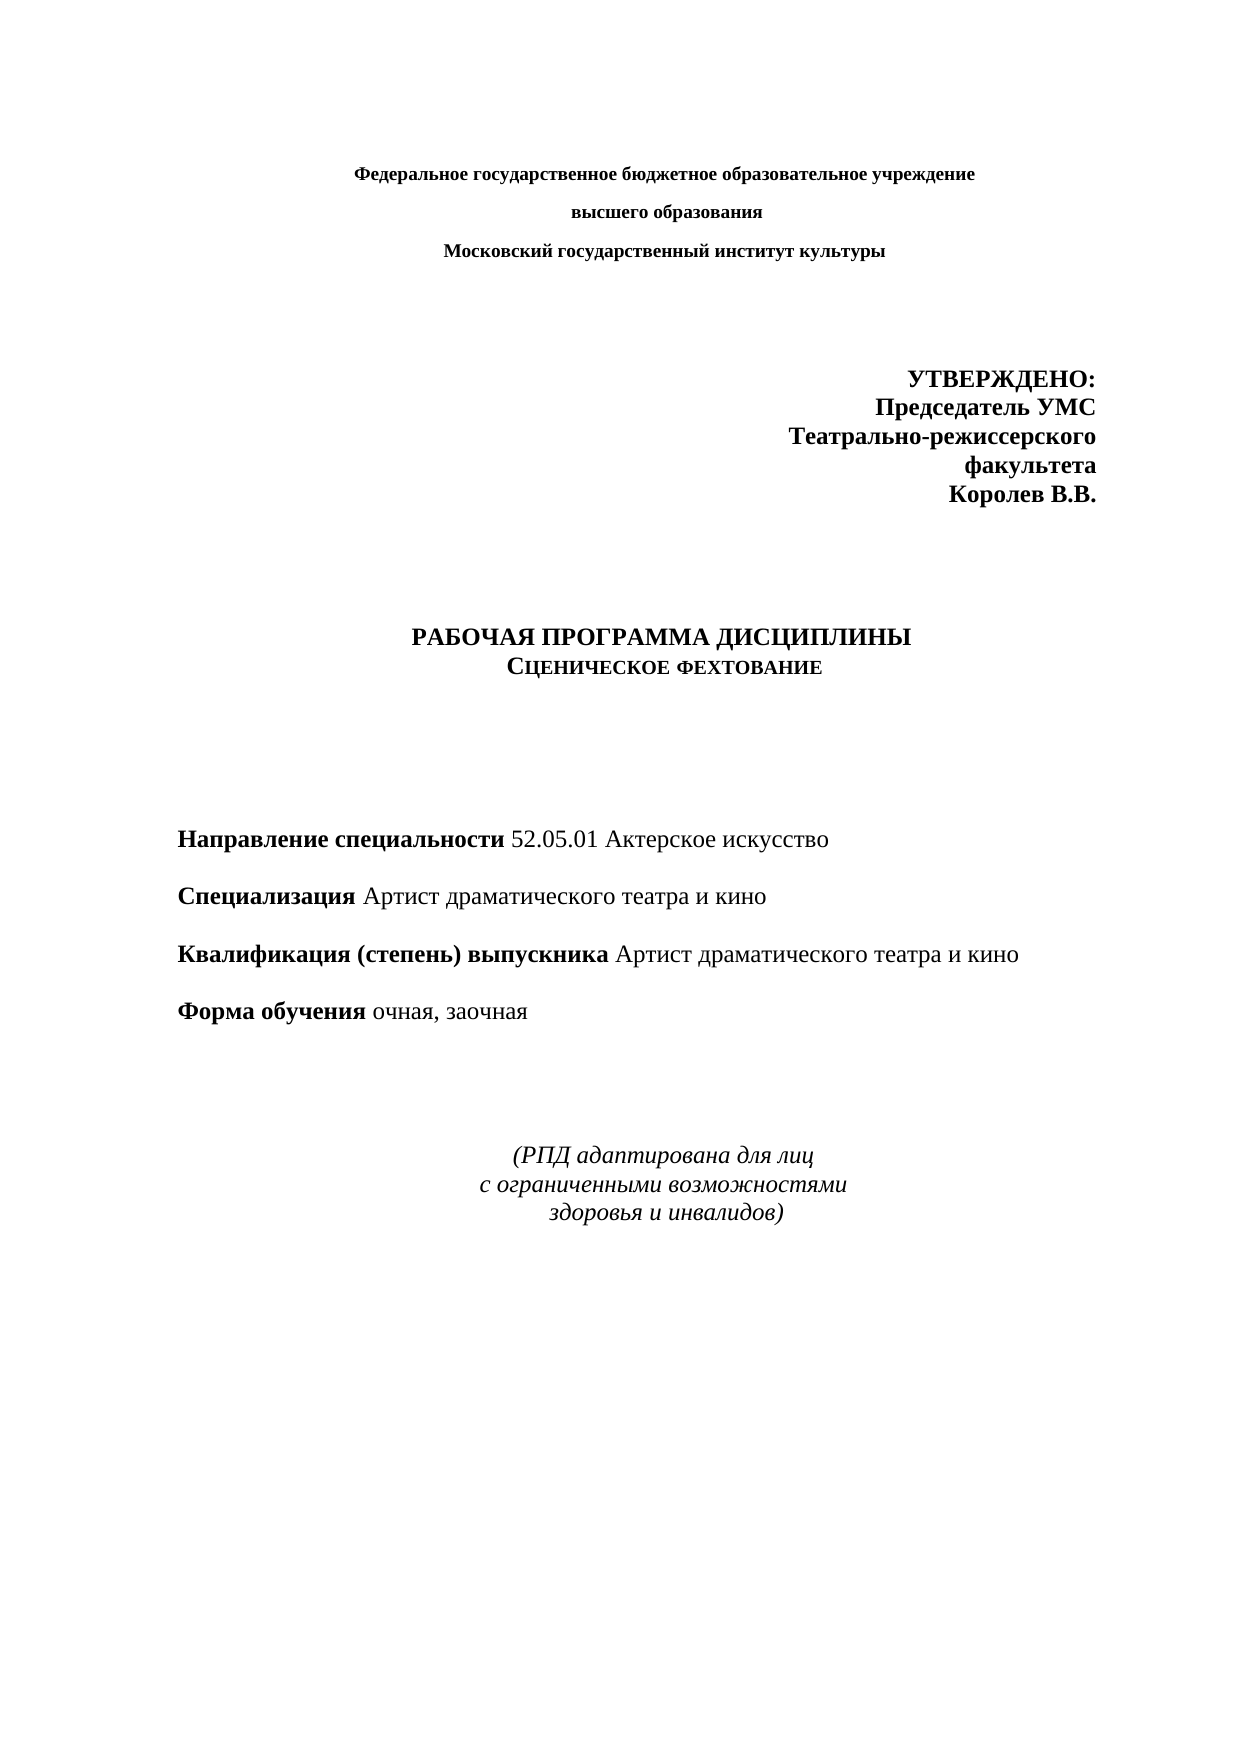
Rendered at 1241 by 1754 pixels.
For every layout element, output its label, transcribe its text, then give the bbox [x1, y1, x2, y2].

table_header УТВЕРЖДЕНО: Председатель УМС Театрально-режиссерского факультета Королев В.В. [665, 364, 1107, 507]
text Специализация Артист драматического театра и кино [177, 881, 1152, 910]
text РАБОЧАЯ ПРОГРАММА ДИСЦИПЛИНЫ Сценическое фехтование [177, 622, 1152, 680]
text с ограниченными возможностями [177, 1169, 1152, 1197]
text Федеральное государственное бюджетное образовательное учреждение [177, 162, 1152, 201]
text Форма обучения очная, заочная [177, 996, 1152, 1025]
text здоровья и инвалидов) [177, 1197, 1152, 1226]
text Направление специальности 52.05.01 Актерское искусство [177, 824, 1152, 852]
text Московский государственный институт культуры [177, 239, 1152, 277]
text Квалификация (степень) выпускника Артист драматического театра и кино [177, 939, 1152, 967]
text (РПД адаптирована для лиц [177, 1140, 1152, 1169]
text высшего образования [177, 201, 1152, 239]
